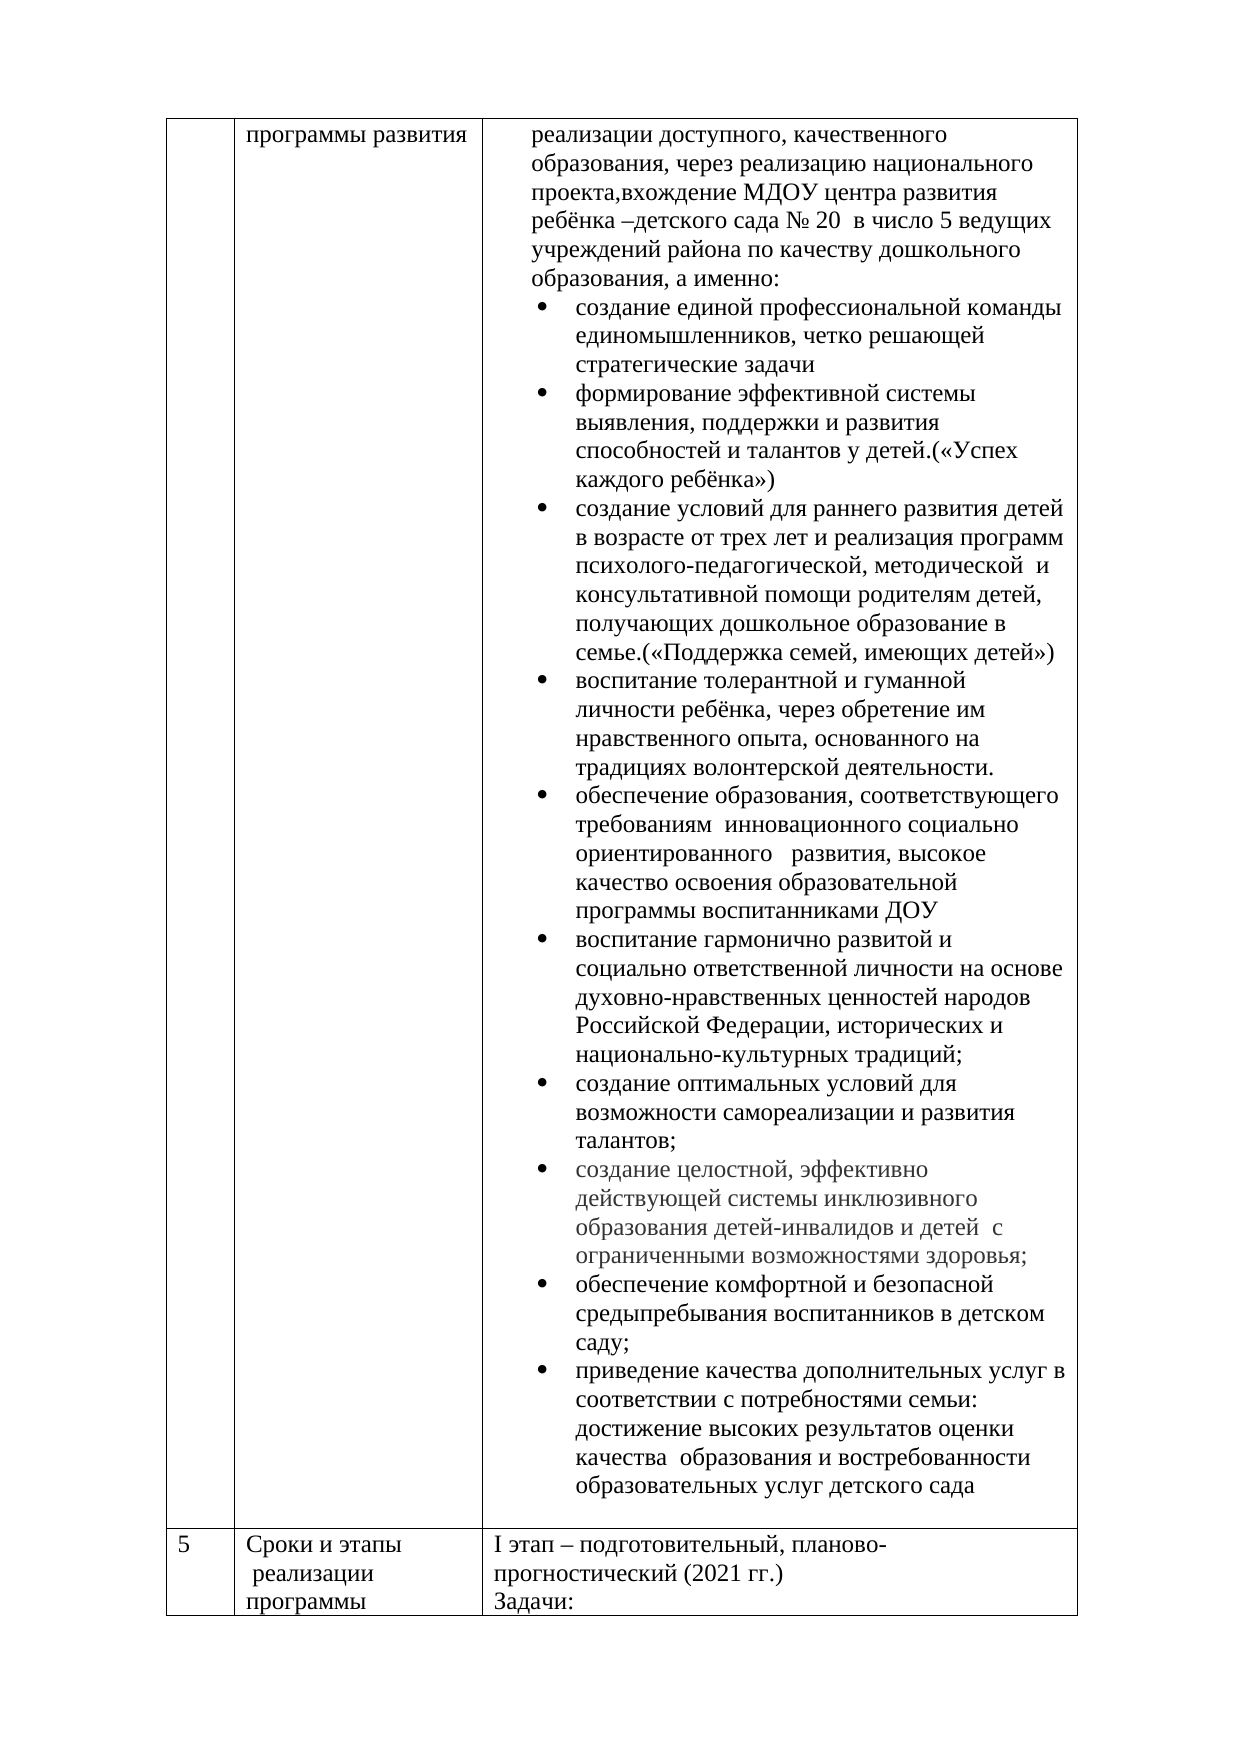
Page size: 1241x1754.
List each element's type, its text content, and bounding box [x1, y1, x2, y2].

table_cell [235, 119, 482, 1528]
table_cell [483, 1529, 1077, 1615]
table_cell 5 [167, 1529, 234, 1615]
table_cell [235, 1529, 482, 1615]
table_cell 4 [167, 119, 234, 1528]
